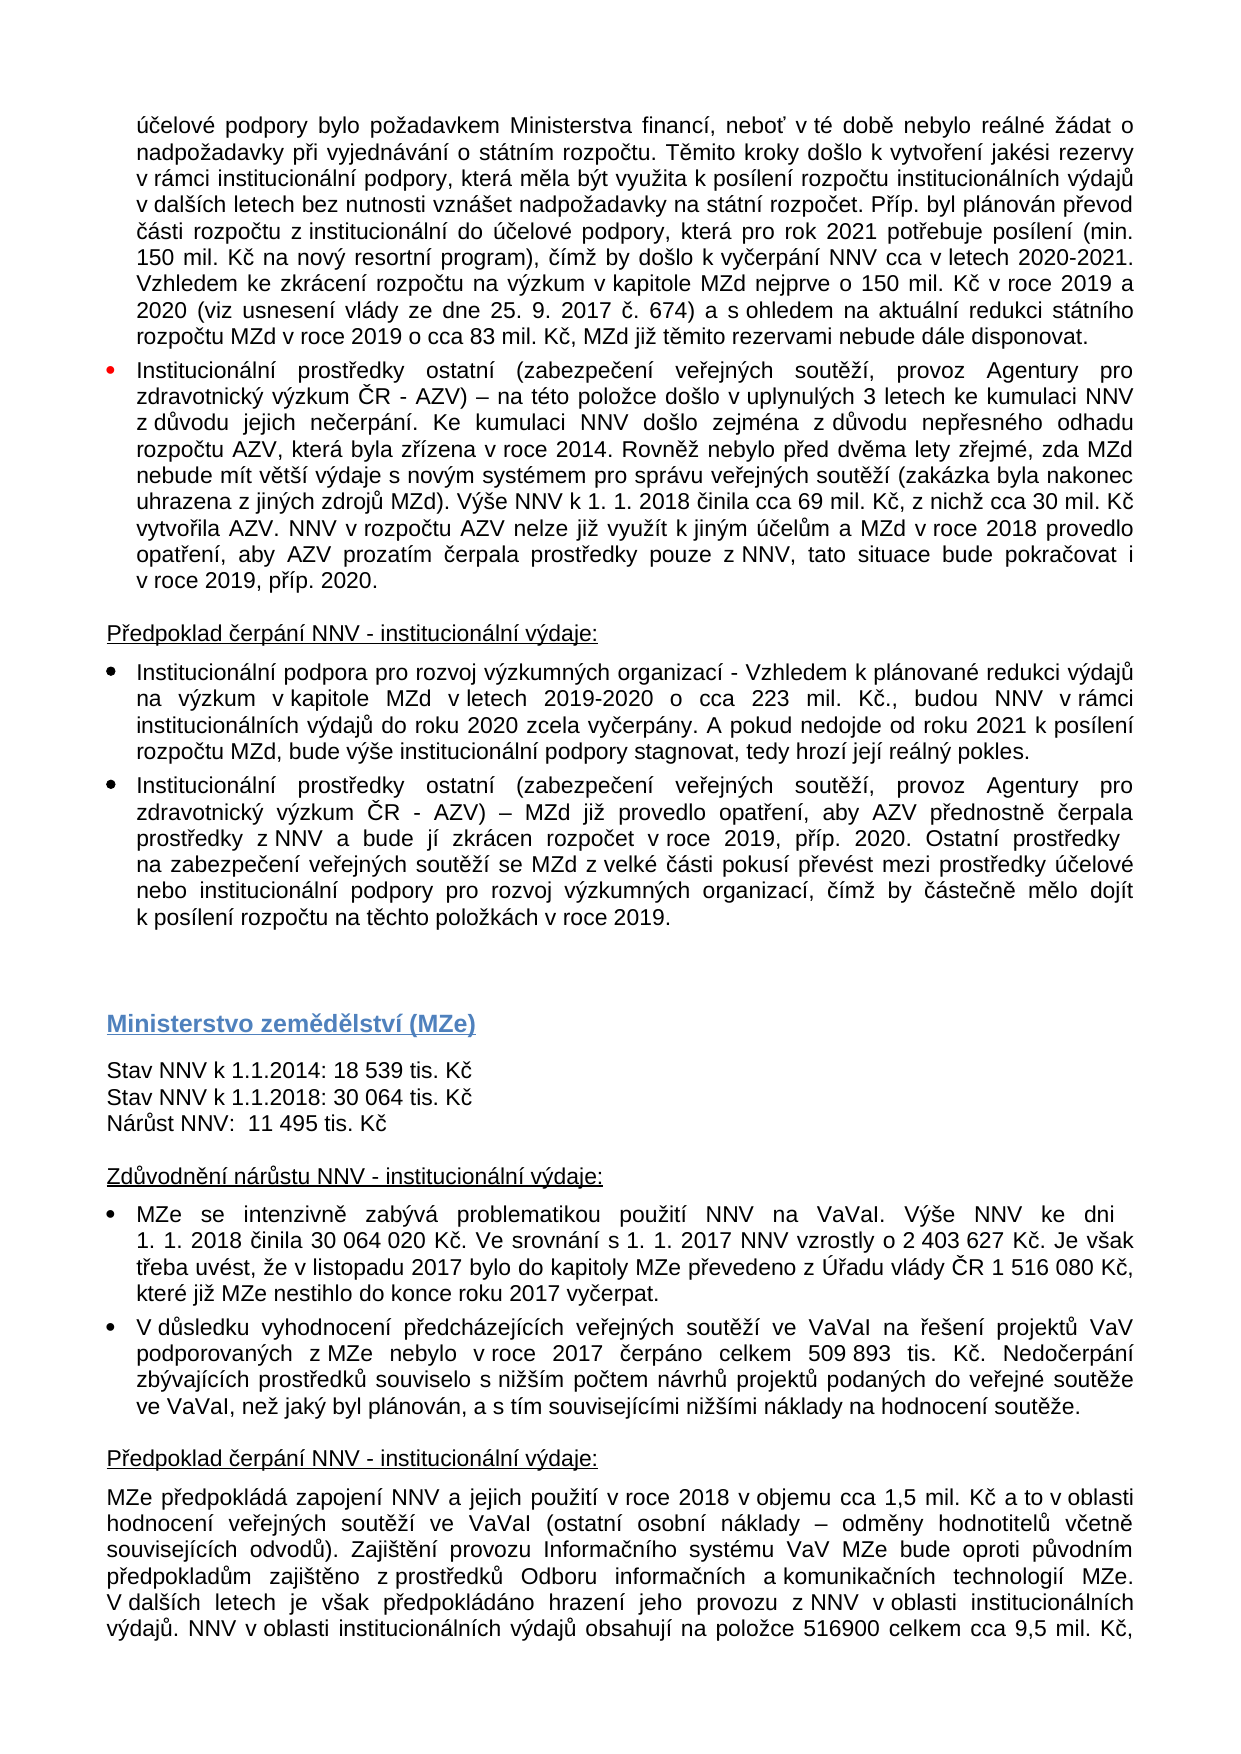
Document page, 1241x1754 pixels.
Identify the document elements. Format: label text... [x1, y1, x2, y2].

text Stav NNV k 1.1.2014: 18 539 tis. Kč [106, 1057, 1134, 1083]
list Institucionální prostředky ostatní (zabezpečení veřejných soutěží, provoz Agentury pro zdravotnický výzkum ČR - AZV) – MZd již provedlo opatření, aby AZV přednostně čerpala prostředky z NNV a bude jí zkrácen rozpočet v roce 2019, příp. 2020. Ostatní prostředky na zabezpečení veřejných soutěží se MZd z velké části pokusí převést mezi prostředky účelové nebo institucionální podpory pro rozvoj výzkumných organizací, čímž by částečně mělo dojít k posílení rozpočtu na těchto položkách v roce 2019. [106, 772, 1134, 930]
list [106, 112, 1134, 349]
text Zdůvodnění nárůstu NNV - institucionální výdaje: [106, 1163, 1134, 1189]
text Předpoklad čerpání NNV - institucionální výdaje: [106, 1445, 1134, 1472]
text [106, 1484, 1134, 1642]
text Předpoklad čerpání NNV - institucionální výdaje: [106, 620, 1134, 646]
list MZe se intenzivně zabývá problematikou použití NNV na VaVaI. Výše NNV ke dni 1. 1. 2018 činila 30 064 020 Kč. Ve srovnání s 1. 1. 2017 NNV vzrostly o 2 403 627 Kč. Je však třeba uvést, že v listopadu 2017 bylo do kapitoly MZe převedeno z Úřadu vlády ČR 1 516 080 Kč, které již MZe nestihlo do konce roku 2017 vyčerpat. [106, 1201, 1134, 1306]
text Stav NNV k 1.1.2018: 30 064 tis. Kč [106, 1083, 1134, 1110]
list V důsledku vyhodnocení předcházejících veřejných soutěží ve VaVaI na řešení projektů VaV podporovaných z MZe nebylo v roce 2017 čerpáno celkem 509 893 tis. Kč. Nedočerpání zbývajících prostředků souviselo s nižším počtem návrhů projektů podaných do veřejné soutěže ve VaVaI, než jaký byl plánován, a s tím souvisejícími nižšími náklady na hodnocení soutěže. [106, 1313, 1134, 1419]
text Ministerstvo zemědělství (MZe) [106, 1009, 1134, 1038]
list Institucionální prostředky ostatní (zabezpečení veřejných soutěží, provoz Agentury pro zdravotnický výzkum ČR - AZV) – na této položce došlo v uplynulých 3 letech ke kumulaci NNV z důvodu jejich nečerpání. Ke kumulaci NNV došlo zejména z důvodu nepřesného odhadu rozpočtu AZV, která byla zřízena v roce 2014. Rovněž nebylo před dvěma lety zřejmé, zda MZd nebude mít větší výdaje s novým systémem pro správu veřejných soutěží (zakázka byla nakonec uhrazena z jiných zdrojů MZd). Výše NNV k 1. 1. 2018 činila cca 69 mil. Kč, z nichž cca 30 mil. Kč vytvořila AZV. NNV v rozpočtu AZV nelze již využít k jiným účelům a MZd v roce 2018 provedlo opatření, aby AZV prozatím čerpala prostředky pouze z NNV, tato situace bude pokračovat i v roce 2019, příp. 2020. [106, 357, 1134, 594]
text Nárůst NNV: 11 495 tis. Kč [106, 1110, 1134, 1136]
list Institucionální podpora pro rozvoj výzkumných organizací - Vzhledem k plánované redukci výdajů na výzkum v kapitole MZd v letech 2019-2020 o cca 223 mil. Kč., budou NNV v rámci institucionálních výdajů do roku 2020 zcela vyčerpány. A pokud nedojde od roku 2021 k posílení rozpočtu MZd, bude výše institucionální podpory stagnovat, tedy hrozí její reálný pokles. [106, 658, 1134, 764]
